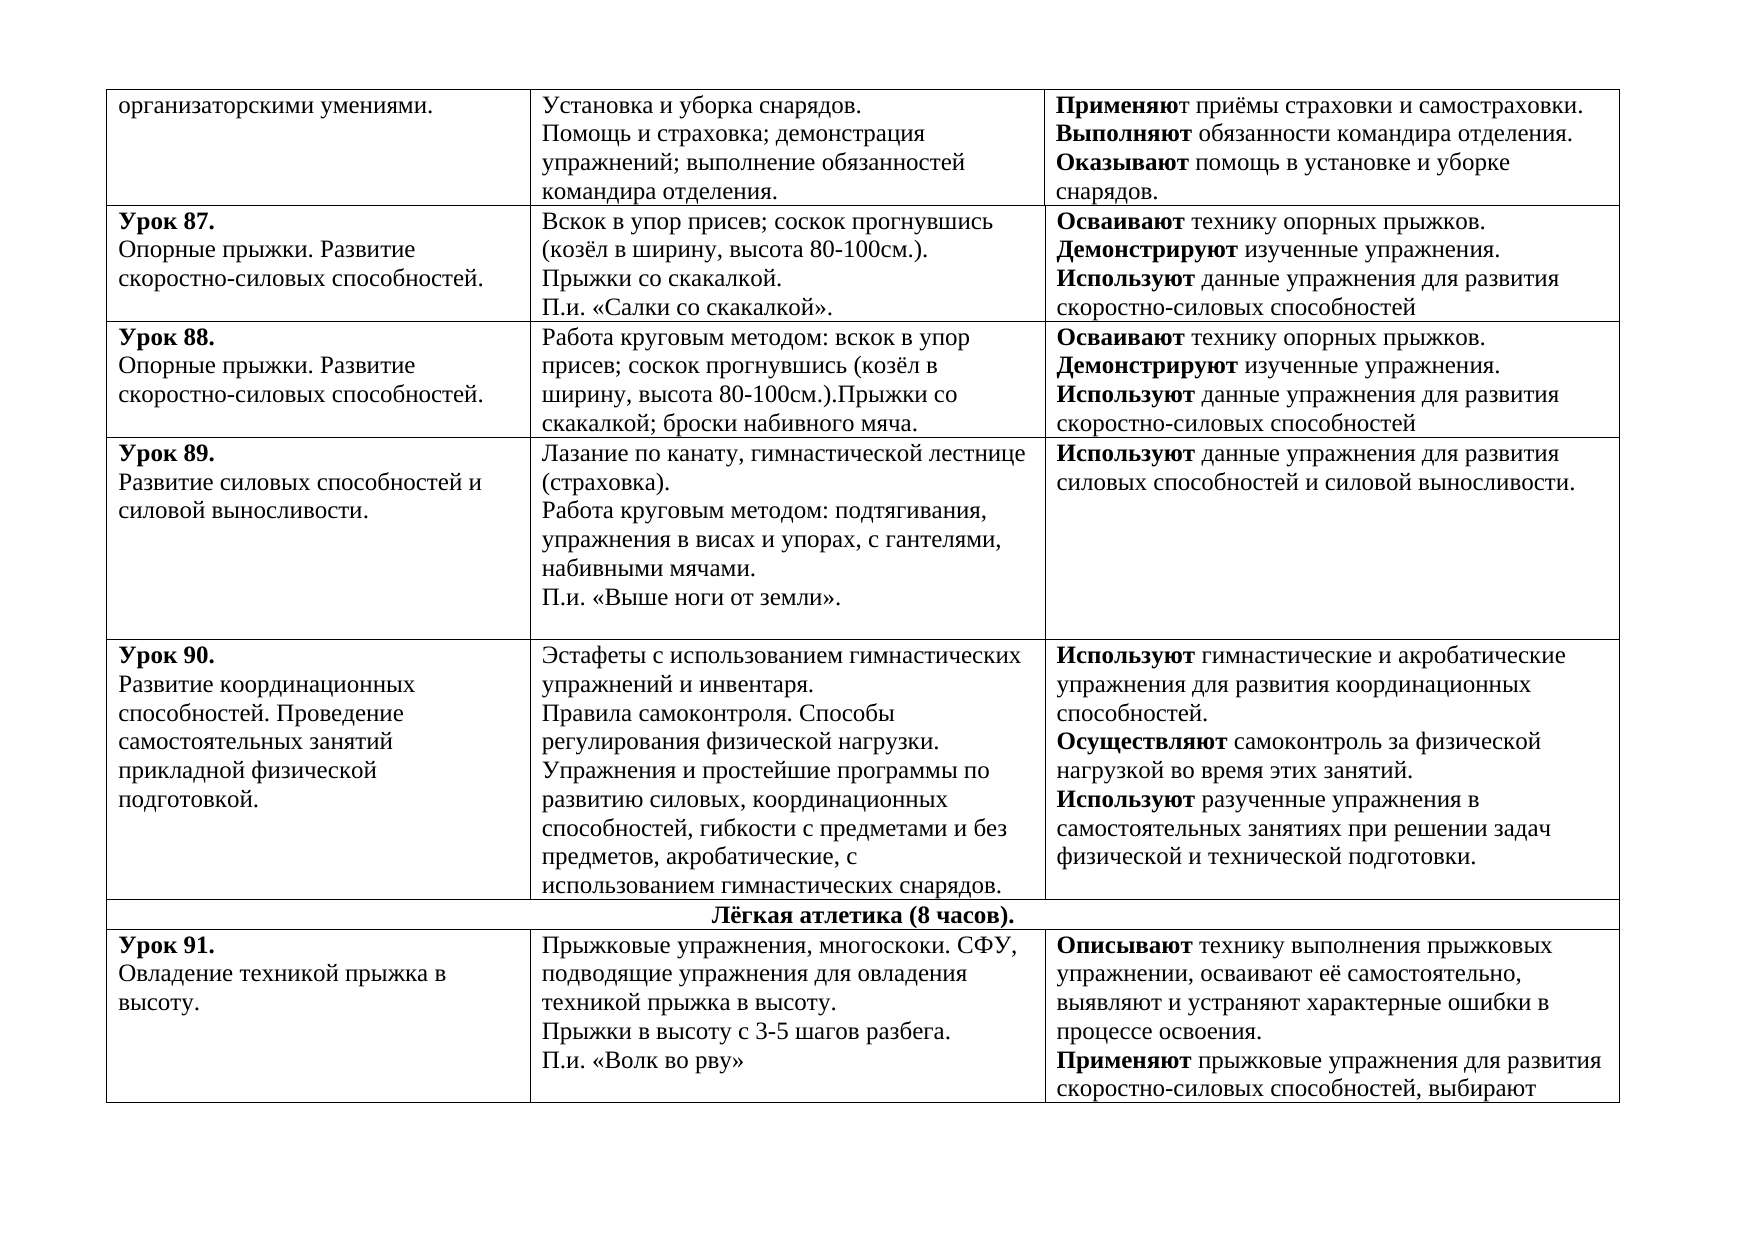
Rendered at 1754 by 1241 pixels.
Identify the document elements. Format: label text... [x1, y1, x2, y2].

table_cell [531, 930, 1045, 1102]
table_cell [1045, 90, 1619, 205]
table_cell Урок 90. Развитие координационных способностей. Проведение самостоятельных занятий прикладной физической подготовкой. [107, 640, 530, 899]
table_cell Лазание по канату, гимнастической лестнице (страховка). Работа круговым методом: подтягивания, упражнения в висах и упорах, с гантелями, набивными мячами. П.и. «Выше ноги от земли». [531, 438, 1045, 639]
table_cell Осваивают технику опорных прыжков. Демонстрируют изученные упражнения. Используют данные упражнения для развития скоростно-силовых способностей [1046, 206, 1619, 321]
table_cell Лёгкая атлетика (8 часов). [107, 900, 1619, 929]
table_cell Используют гимнастические и акробатические упражнения для развития координационных способностей. Осуществляют самоконтроль за физической нагрузкой во время этих занятий. Используют разученные упражнения в самостоятельных занятиях при решении задач физической и технической подготовки. [1046, 640, 1619, 899]
table_cell Урок 87. Опорные прыжки. Развитие скоростно-силовых способностей. [107, 206, 530, 321]
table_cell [107, 90, 530, 205]
table_cell Используют данные упражнения для развития силовых способностей и силовой выносливости. [1046, 438, 1619, 639]
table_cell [531, 90, 1044, 205]
table_cell Урок 89. Развитие силовых способностей и силовой выносливости. [107, 438, 530, 639]
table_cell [107, 930, 530, 1102]
table_cell Осваивают технику опорных прыжков. Демонстрируют изученные упражнения. Используют данные упражнения для развития скоростно-силовых способностей [1046, 322, 1619, 437]
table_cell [1046, 930, 1619, 1102]
table_cell Урок 88. Опорные прыжки. Развитие скоростно-силовых способностей. [107, 322, 530, 437]
table_cell Вскок в упор присев; соскок прогнувшись (козёл в ширину, высота 80-100см.). Прыжки со скакалкой. П.и. «Салки со скакалкой». [531, 206, 1045, 321]
table_cell Эстафеты с использованием гимнастических упражнений и инвентаря. Правила самоконтроля. Способы регулирования физической нагрузки. Упражнения и простейшие программы по развитию силовых, координационных способностей, гибкости с предметами и без предметов, акробатические, с использованием гимнастических снарядов. [531, 640, 1045, 899]
table_cell Работа круговым методом: вскок в упор присев; соскок прогнувшись (козёл в ширину, высота 80-100см.).Прыжки со скакалкой; броски набивного мяча. [531, 322, 1045, 437]
